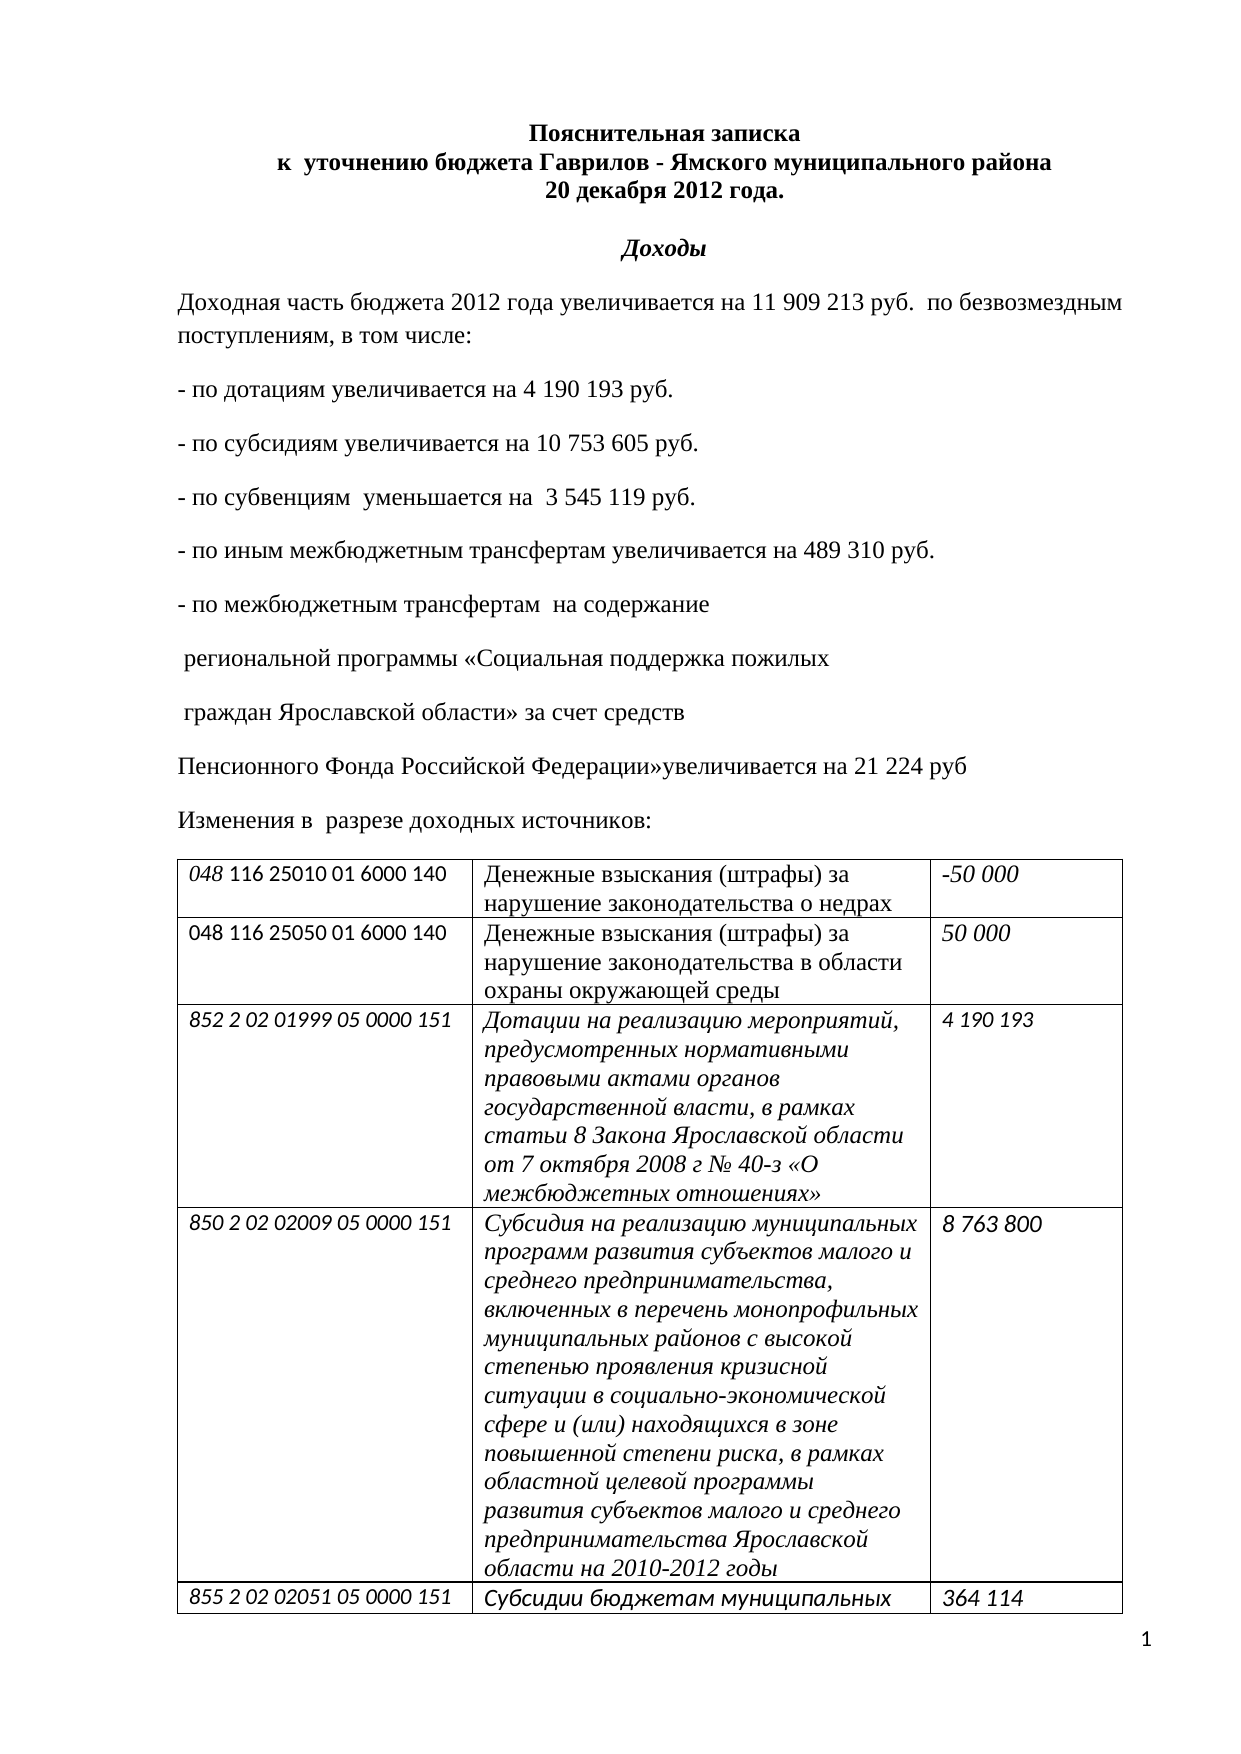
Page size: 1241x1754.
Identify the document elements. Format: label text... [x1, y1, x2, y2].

table_cell 850 2 02 02009 05 0000 151 [178, 1208, 472, 1581]
table_header Денежные взыскания (штрафы) за нарушение законодательства о недрах [473, 860, 930, 917]
text - по субсидиям увеличивается на 10 753 605 руб. [177, 428, 1152, 456]
table_cell 364 114 [931, 1583, 1122, 1613]
text к уточнению бюджета Гаврилов - Ямского муниципального района [177, 147, 1152, 176]
table_cell Субсидия на реализацию муниципальных программ развития субъектов малого и среднего предпринимательства, включенных в перечень монопрофильных муниципальных районов с высокой степенью проявления кризисной ситуации в социально-экономической сфере и (или) находящихся в зоне повышенной степени риска, в рамках областной целевой программы развития субъектов малого и среднего предпринимательства Ярославской области на 2010-2012 годы [473, 1208, 930, 1581]
text - по иным межбюджетным трансфертам увеличивается на 489 310 руб. [177, 535, 1152, 564]
table_cell 50 000 [931, 918, 1122, 1004]
text - по субвенциям уменьшается на 3 545 119 руб. [177, 482, 1152, 510]
text Доходная часть бюджета 2012 года увеличивается на 11 909 213 руб. по безвозмездным поступлениям, в том числе: [177, 287, 1152, 349]
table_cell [473, 1583, 930, 1613]
table_cell 8 763 800 [931, 1208, 1122, 1581]
table_header 048 116 25010 01 6000 140 [178, 860, 472, 917]
text Пенсионного Фонда Российской Федерации»увеличивается на 21 224 руб [177, 751, 1152, 779]
table_header -50 000 [931, 860, 1122, 917]
text Доходы [177, 233, 1152, 262]
text граждан Ярославской области» за счет средств [177, 697, 1152, 726]
text 20 декабря 2012 года. [177, 176, 1152, 204]
text - по дотациям увеличивается на 4 190 193 руб. [177, 374, 1152, 403]
table_cell 048 116 25050 01 6000 140 [178, 918, 472, 1004]
text региональной программы «Социальная поддержка пожилых [177, 643, 1152, 672]
table_cell 4 190 193 [931, 1005, 1122, 1207]
table_cell 852 2 02 01999 05 0000 151 [178, 1005, 472, 1207]
text - по межбюджетным трансфертам на содержание [177, 589, 1152, 618]
text Пояснительная записка [177, 118, 1152, 147]
table_cell Денежные взыскания (штрафы) за нарушение законодательства в области охраны окружающей среды [473, 918, 930, 1004]
text Изменения в разрезе доходных источников: [177, 805, 1152, 833]
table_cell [178, 1583, 472, 1613]
table_cell Дотации на реализацию мероприятий, предусмотренных нормативными правовыми актами органов государственной власти, в рамках статьи 8 Закона Ярославской области от 7 октября 2008 г № 40-з «О межбюджетных отношениях» [473, 1005, 930, 1207]
